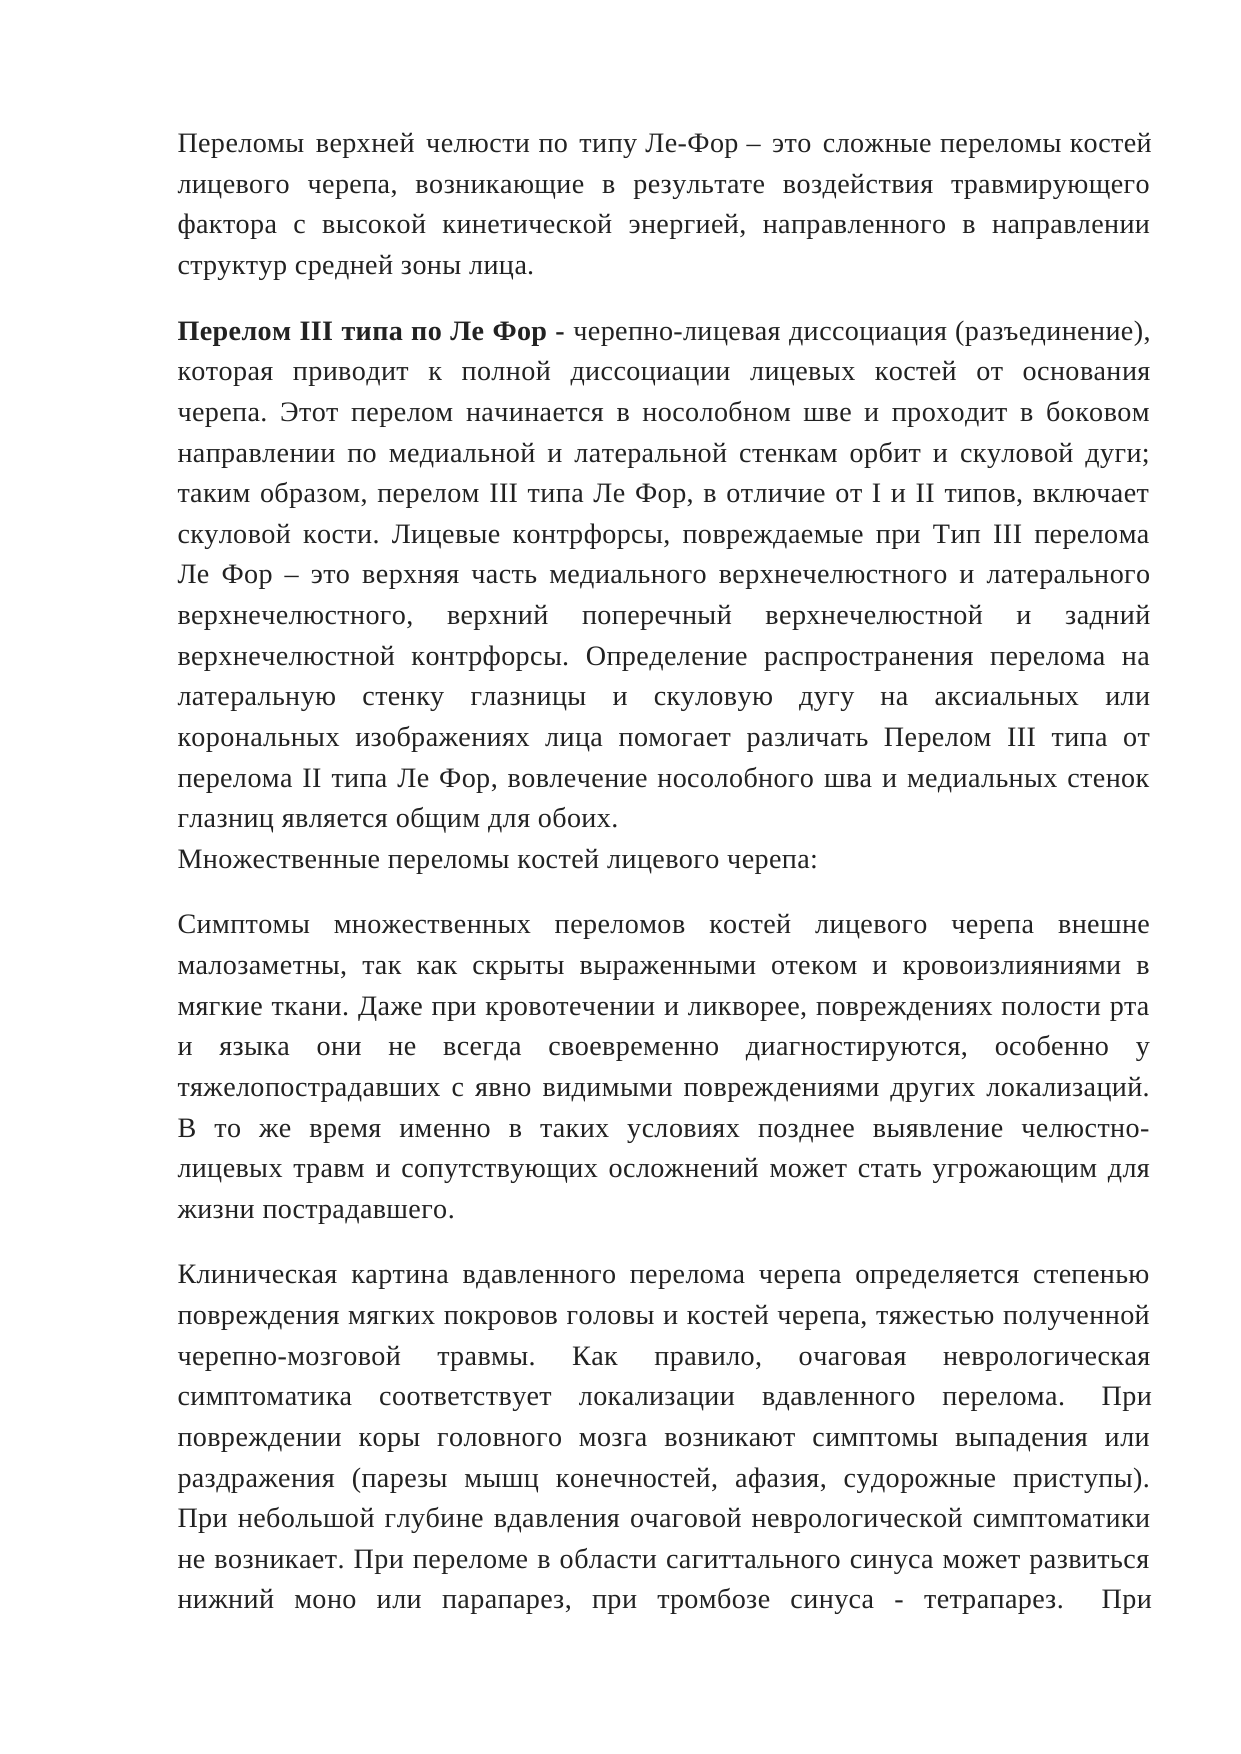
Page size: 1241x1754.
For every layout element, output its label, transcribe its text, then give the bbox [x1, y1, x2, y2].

text Переломы верхней челюсти по типу Ле-Фор – это сложные переломы костей лицевого черепа, возникающие в результате воздействия травмирующего фактора с высокой кинетической энергией, направленного в направлении структур средней зоны лица. [177, 118, 1152, 281]
text Перелом III типа по Ле Фор - черепно-лицевая диссоциация (разъединение), которая приводит к полной диссоциации лицевых костей от основания черепа. Этот перелом начинается в носолобном шве и проходит в боковом направлении по медиальной и латеральной стенкам орбит и скуловой дуги; таким образом, перелом III типа Ле Фор, в отличие от I и II типов, включает скуловой кости. Лицевые контрфорсы, повреждаемые при Тип III перелома Ле Фор – это верхняя часть медиального верхнечелюстного и латерального верхнечелюстного, верхний поперечный верхнечелюстной и задний верхнечелюстной контрфорсы. Определение распространения перелома на латеральную стенку глазницы и скуловую дугу на аксиальных или корональных изображениях лица помогает различать Перелом III типа от перелома II типа Ле Фор, вовлечение носолобного шва и медиальных стенок глазниц является общим для обоих. [177, 306, 1152, 834]
text Множественные переломы костей лицевого черепа: [177, 834, 1152, 874]
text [177, 1249, 1152, 1615]
text Симптомы множественных переломов костей лицевого черепа внешне малозаметны, так как скрыты выраженными отеком и кровоизлияниями в мягкие ткани. Даже при кровотечении и ликворее, повреждениях полости рта и языка они не всегда своевременно диагностируются, особенно у тяжелопострадавших с явно видимыми повреждениями других локализаций. В то же время именно в таких условиях позднее выявление челюстно-лицевых травм и сопутствующих осложнений может стать угрожающим для жизни пострадавшего. [177, 899, 1152, 1224]
